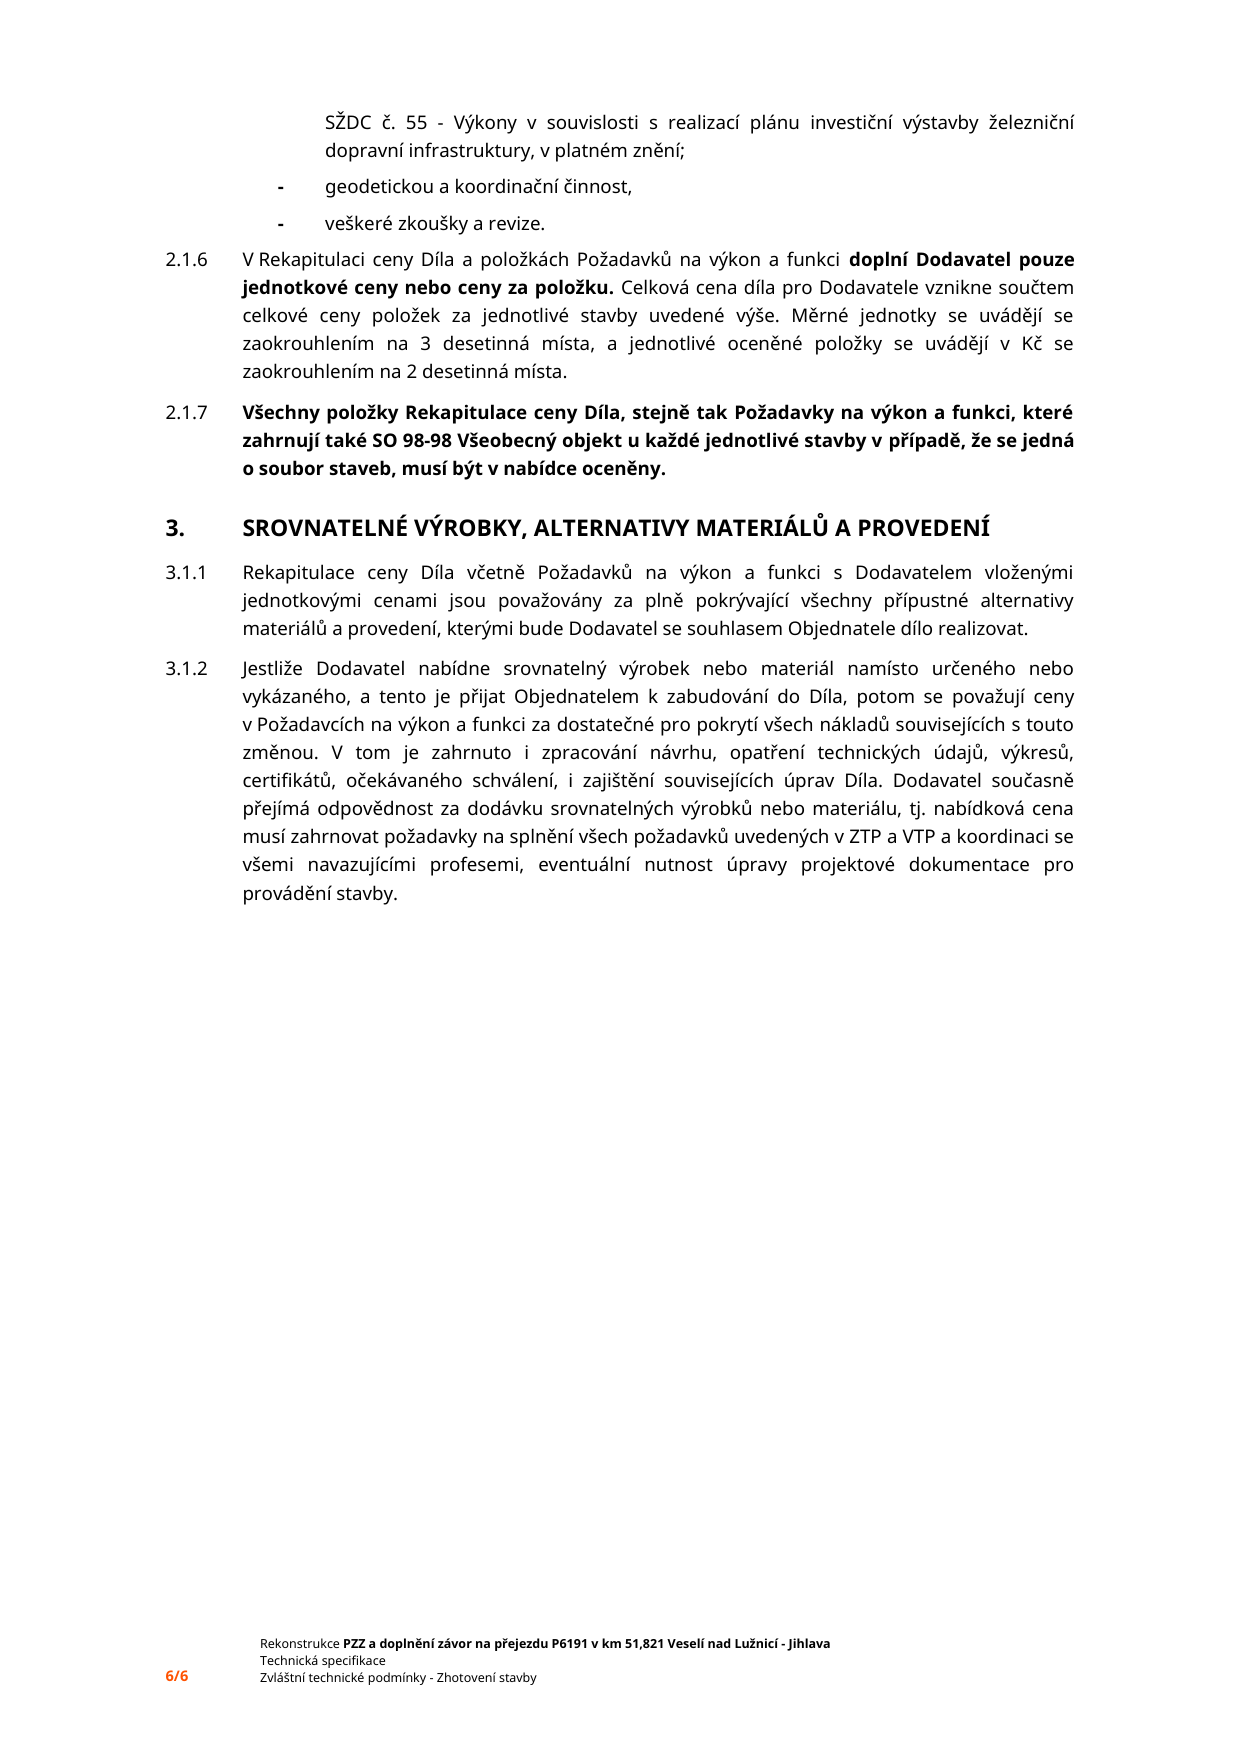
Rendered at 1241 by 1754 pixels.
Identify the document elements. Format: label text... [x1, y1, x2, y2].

text veškeré zkoušky a revize. [278, 210, 1075, 236]
text geodetickou a koordinační činnost, [278, 174, 1075, 199]
text Jestliže Dodavatel nabídne srovnatelný výrobek nebo materiál namísto určeného nebo vykázaného, a tento je přijat Objednatelem k zabudování do Díla, potom se považují ceny v Požadavcích na výkon a funkci za dostatečné pro pokrytí všech nákladů souvisejících s touto změnou. V tom je zahrnuto i zpracování návrhu, opatření technických údajů, výkresů, certifikátů, očekávaného schválení, i zajištění souvisejících úprav Díla. Dodavatel současně přejímá odpovědnost za dodávku srovnatelných výrobků nebo materiálu, tj. nabídková cena musí zahrnovat požadavky na splnění všech požadavků uvedených v ZTP a VTP a koordinaci se všemi navazujícími profesemi, eventuální nutnost úpravy projektové dokumentace pro provádění stavby. [165, 656, 1075, 905]
text Rekapitulace ceny Díla včetně Požadavků na výkon a funkci s Dodavatelem vloženými jednotkovými cenami jsou považovány za plně pokrývající všechny přípustné alternativy materiálů a provedení, kterými bude Dodavatel se souhlasem Objednatele dílo realizovat. [165, 559, 1075, 641]
text V Rekapitulaci ceny Díla a položkách Požadavků na výkon a funkci doplní Dodavatel pouze jednotkové ceny nebo ceny za položku. Celková cena díla pro Dodavatele vznikne součtem celkové ceny položek za jednotlivé stavby uvedené výše. Měrné jednotky se uvádějí se zaokrouhlením na 3 desetinná místa, a jednotlivé oceněné položky se uvádějí v Kč se zaokrouhlením na 2 desetinná místa. [165, 246, 1075, 384]
text Všechny položky Rekapitulace ceny Díla, stejně tak Požadavky na výkon a funkci, které zahrnují také SO 98-98 Všeobecný objekt u každé jednotlivé stavby v případě, že se jedná o soubor staveb, musí být v nabídce oceněny. [165, 399, 1075, 481]
text SROVNATELNÉ VÝROBKY, ALTERNATIVY MATERIÁLŮ A PROVEDENÍ [165, 512, 1075, 543]
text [278, 109, 1075, 163]
